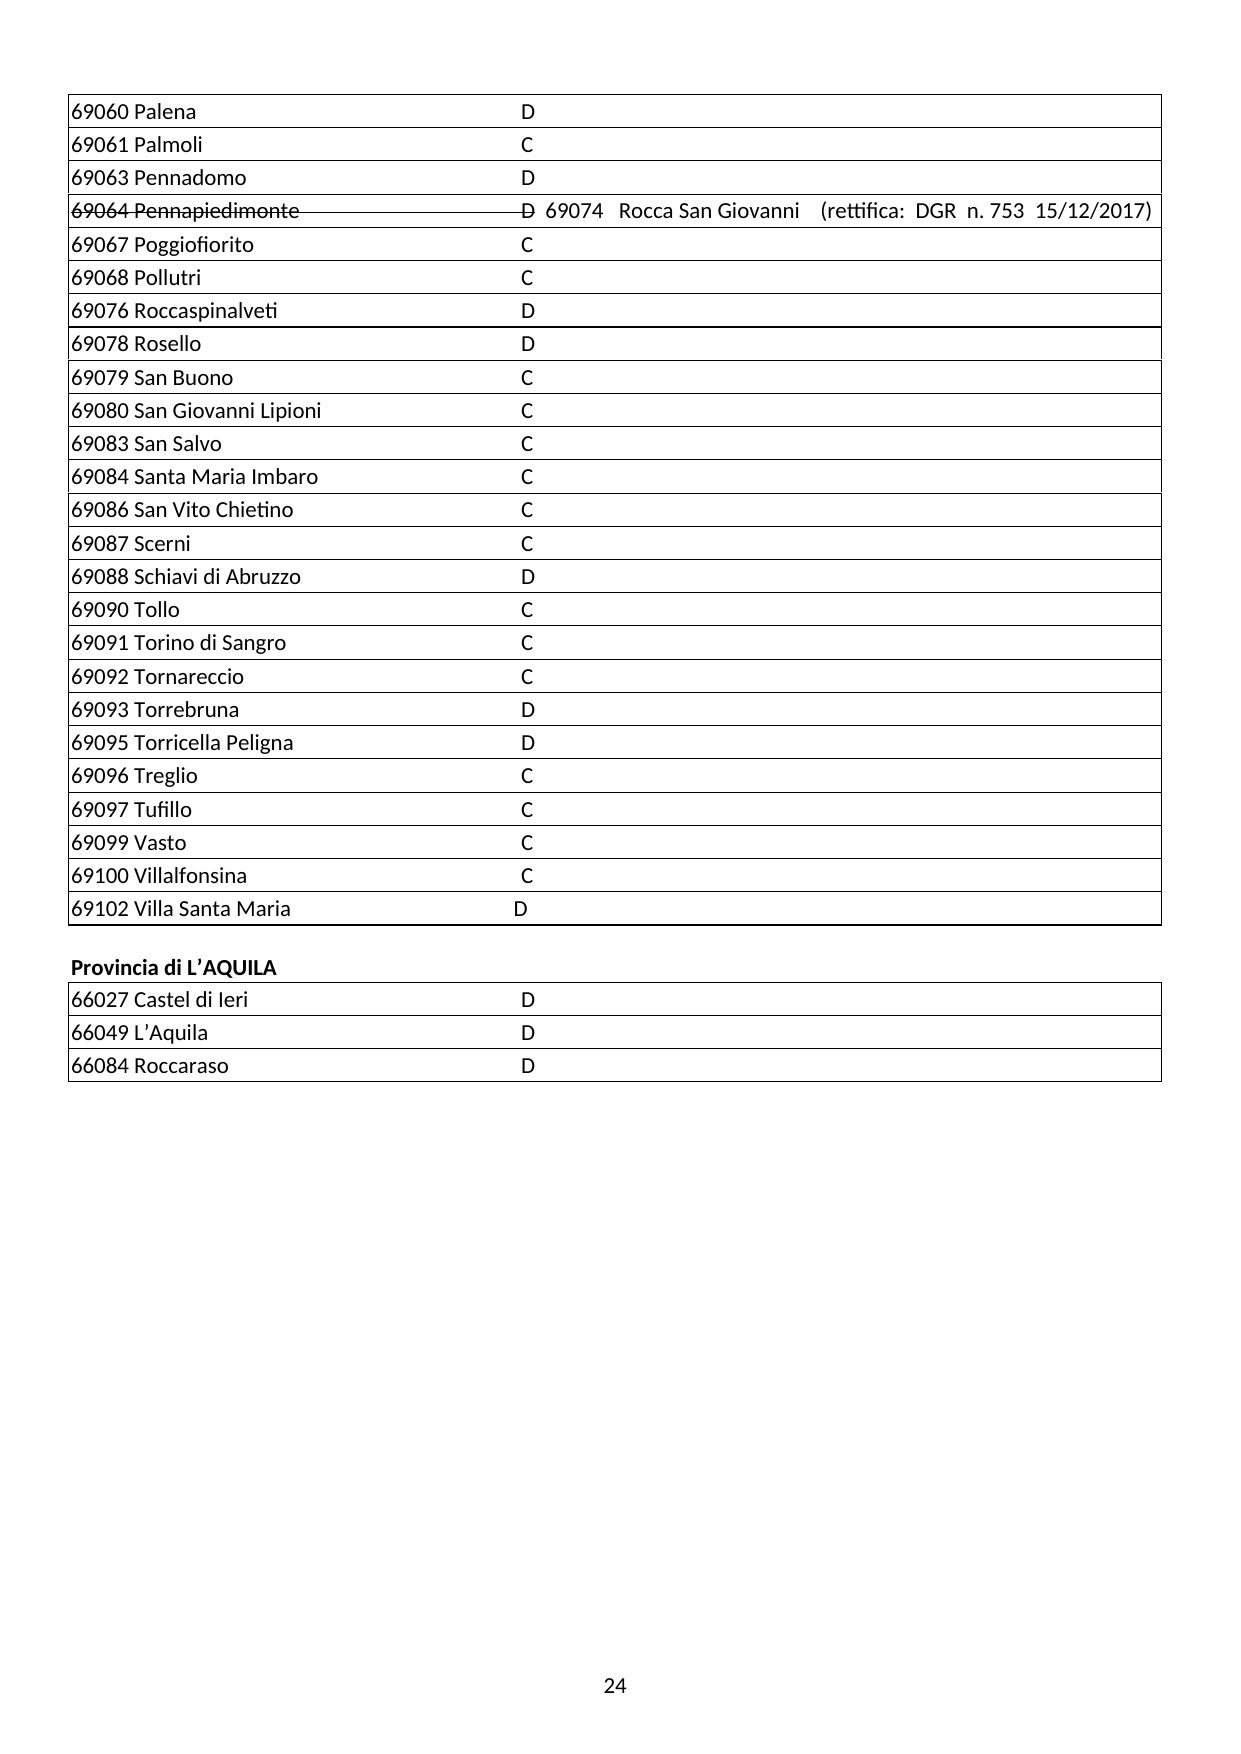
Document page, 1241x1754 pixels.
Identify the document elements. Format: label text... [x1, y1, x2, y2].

text 66027 Castel di Ieri D [69, 983, 1161, 1015]
text 69076 Roccaspinalveti D [69, 294, 1161, 326]
text 69091 Torino di Sangro C [69, 626, 1161, 659]
text 69097 Tufillo C [69, 793, 1161, 825]
text 69060 Palena D [69, 95, 1161, 127]
text 69090 Tollo C [69, 593, 1161, 625]
text 69078 Rosello D [69, 328, 1161, 359]
text Provincia di L’AQUILA [71, 953, 1159, 982]
text 69099 Vasto C [69, 826, 1161, 858]
text 69086 San Vito Chietino C [69, 494, 1161, 526]
text 69063 Pennadomo D [69, 161, 1161, 193]
text 69079 San Buono C [69, 361, 1161, 393]
text 66084 Roccaraso D [69, 1049, 1161, 1081]
text 69095 Torricella Peligna D [69, 726, 1161, 758]
text 69096 Treglio C [69, 759, 1161, 792]
text 69088 Schiavi di Abruzzo D [69, 560, 1161, 592]
text 69093 Torrebruna D [69, 693, 1161, 725]
text 69080 San Giovanni Lipioni C [69, 394, 1161, 426]
text 69100 Villalfonsina C [69, 859, 1161, 891]
text 69083 San Salvo C [69, 427, 1161, 459]
text 69064 Pennapiedimonte D 69074 Rocca San Giovanni (rettifica: DGR n. 753 15/12/2017) [69, 195, 1161, 227]
text 69084 Santa Maria Imbaro C [69, 460, 1161, 492]
text 69067 Poggiofiorito C [69, 228, 1161, 260]
text 66049 L’Aquila D [69, 1016, 1161, 1048]
text 69061 Palmoli C [69, 128, 1161, 160]
text 69102 Villa Santa Maria D [69, 892, 1161, 924]
text 69087 Scerni C [69, 527, 1161, 559]
text 69092 Tornareccio C [69, 660, 1161, 692]
text 69068 Pollutri C [69, 261, 1161, 293]
